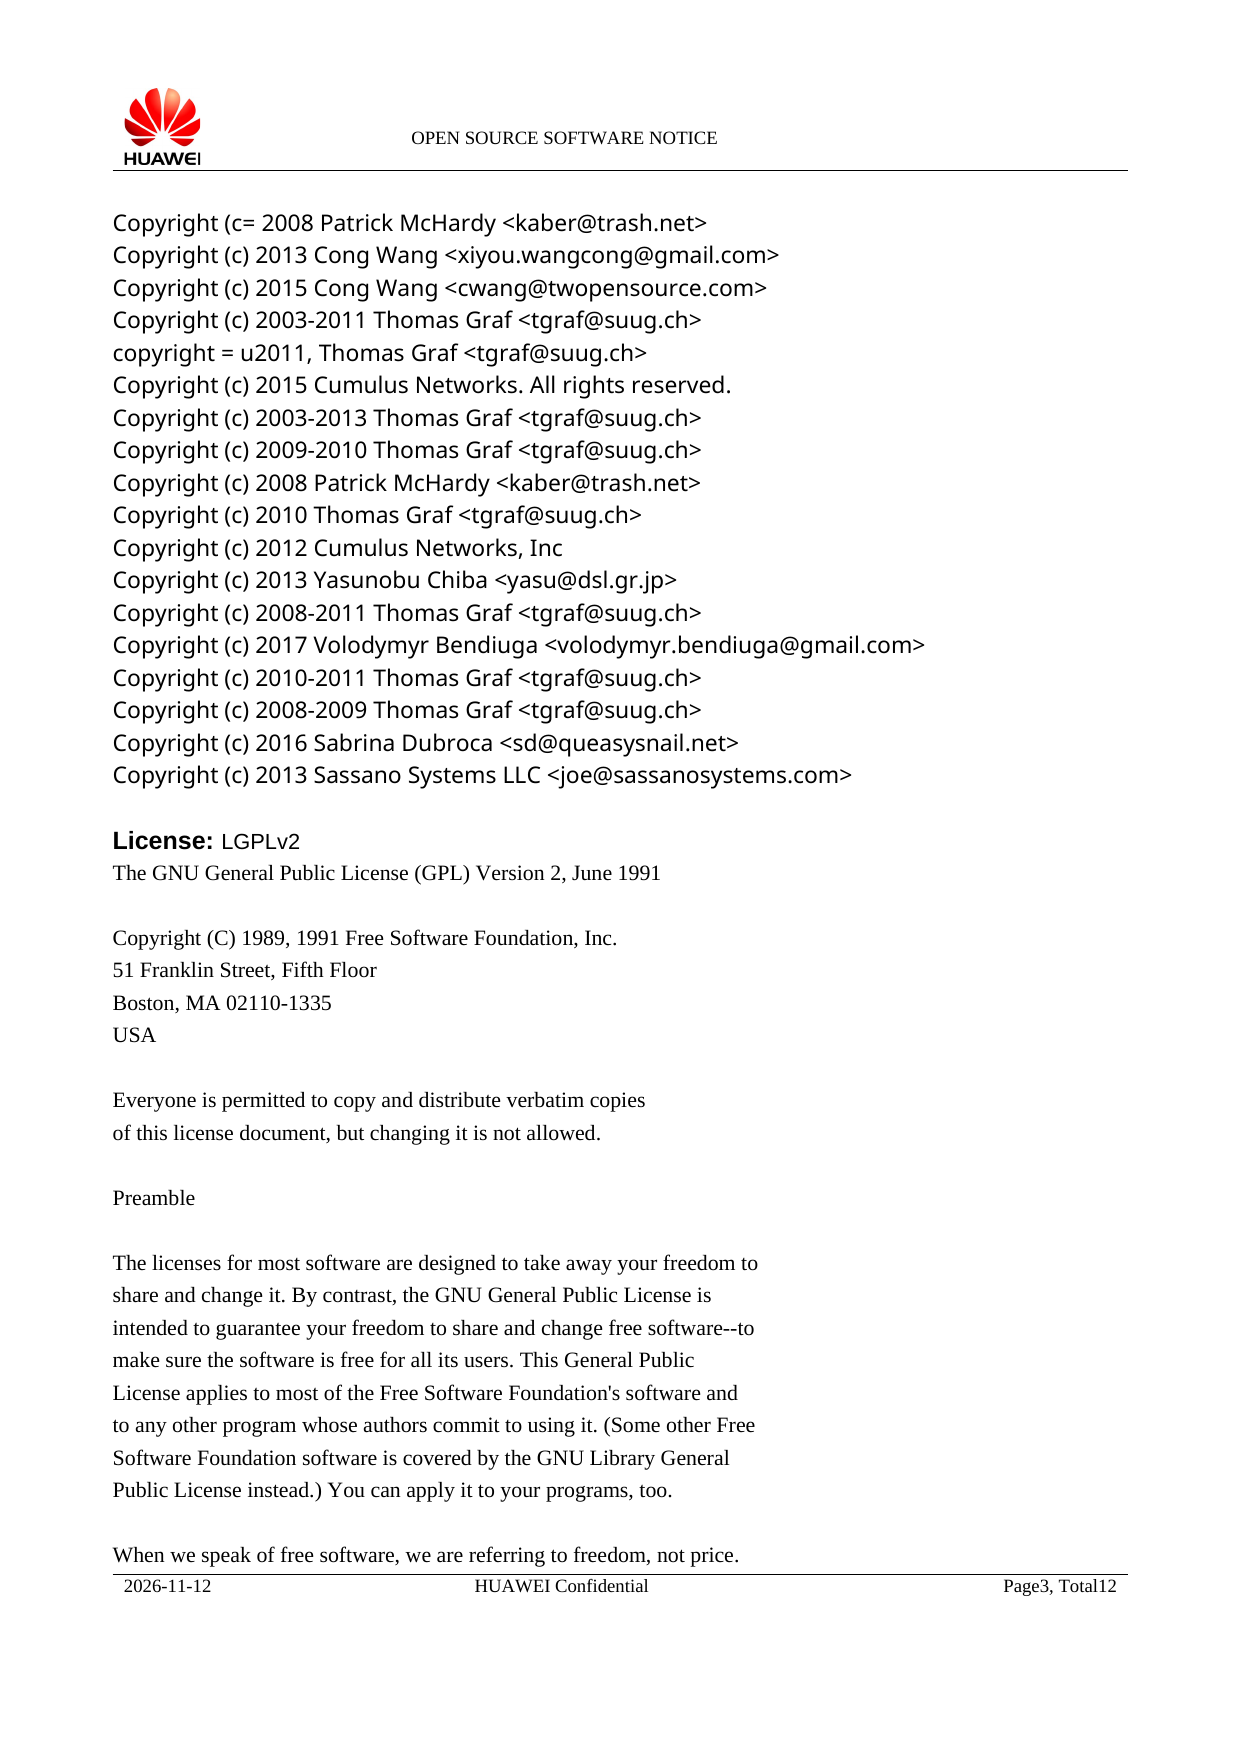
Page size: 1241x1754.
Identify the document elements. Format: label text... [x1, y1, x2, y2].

text License: LGPLv2 [112, 824, 1128, 856]
picture [124, 88, 201, 165]
